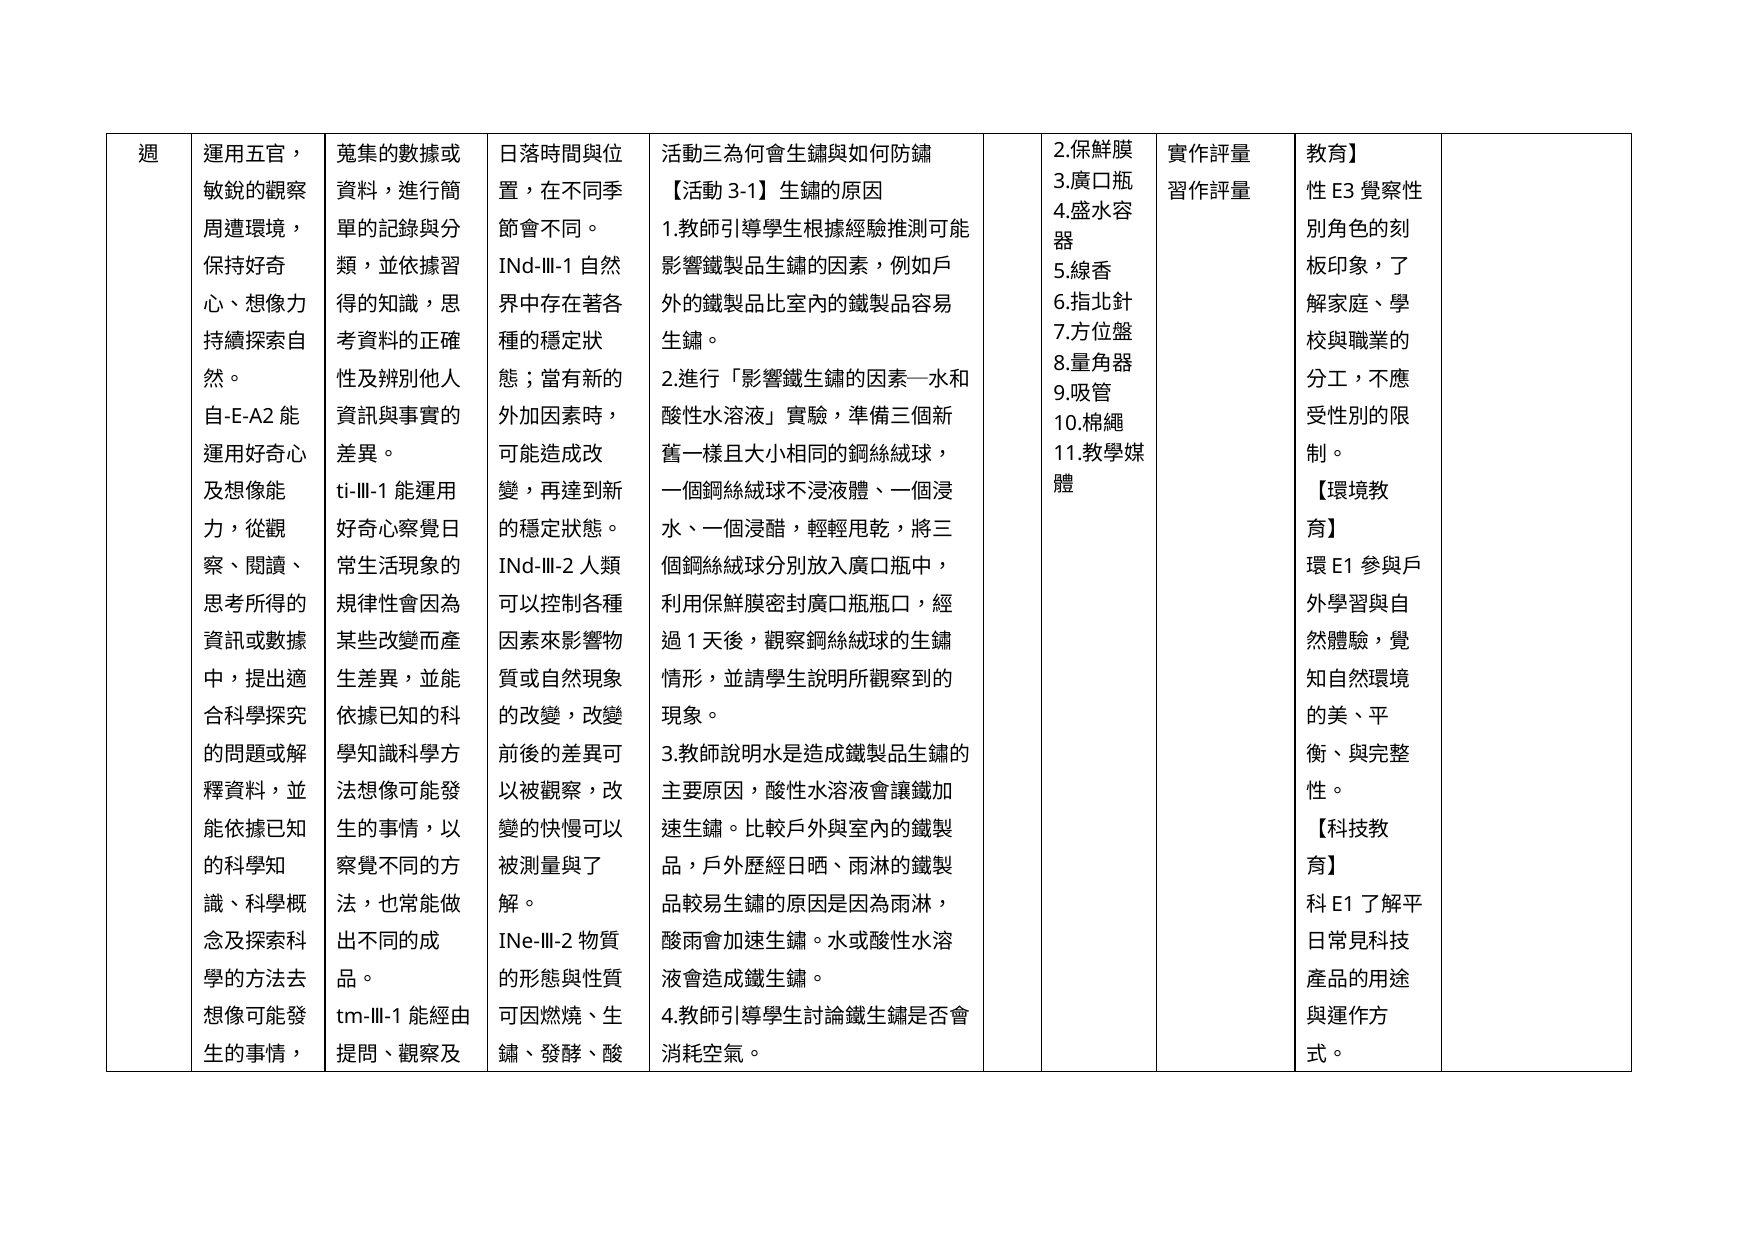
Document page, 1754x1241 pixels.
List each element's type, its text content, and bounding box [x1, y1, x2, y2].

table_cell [488, 134, 649, 1071]
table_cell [1042, 134, 1156, 1071]
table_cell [326, 134, 487, 1071]
table_cell 口頭評量 實作評量 習作評量 [1157, 134, 1294, 1071]
table_cell [1442, 134, 1631, 1071]
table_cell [1296, 134, 1441, 1071]
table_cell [650, 134, 983, 1071]
table_cell 3 [984, 134, 1041, 1071]
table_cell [192, 134, 324, 1071]
table_cell 第十五週 [107, 134, 191, 1071]
